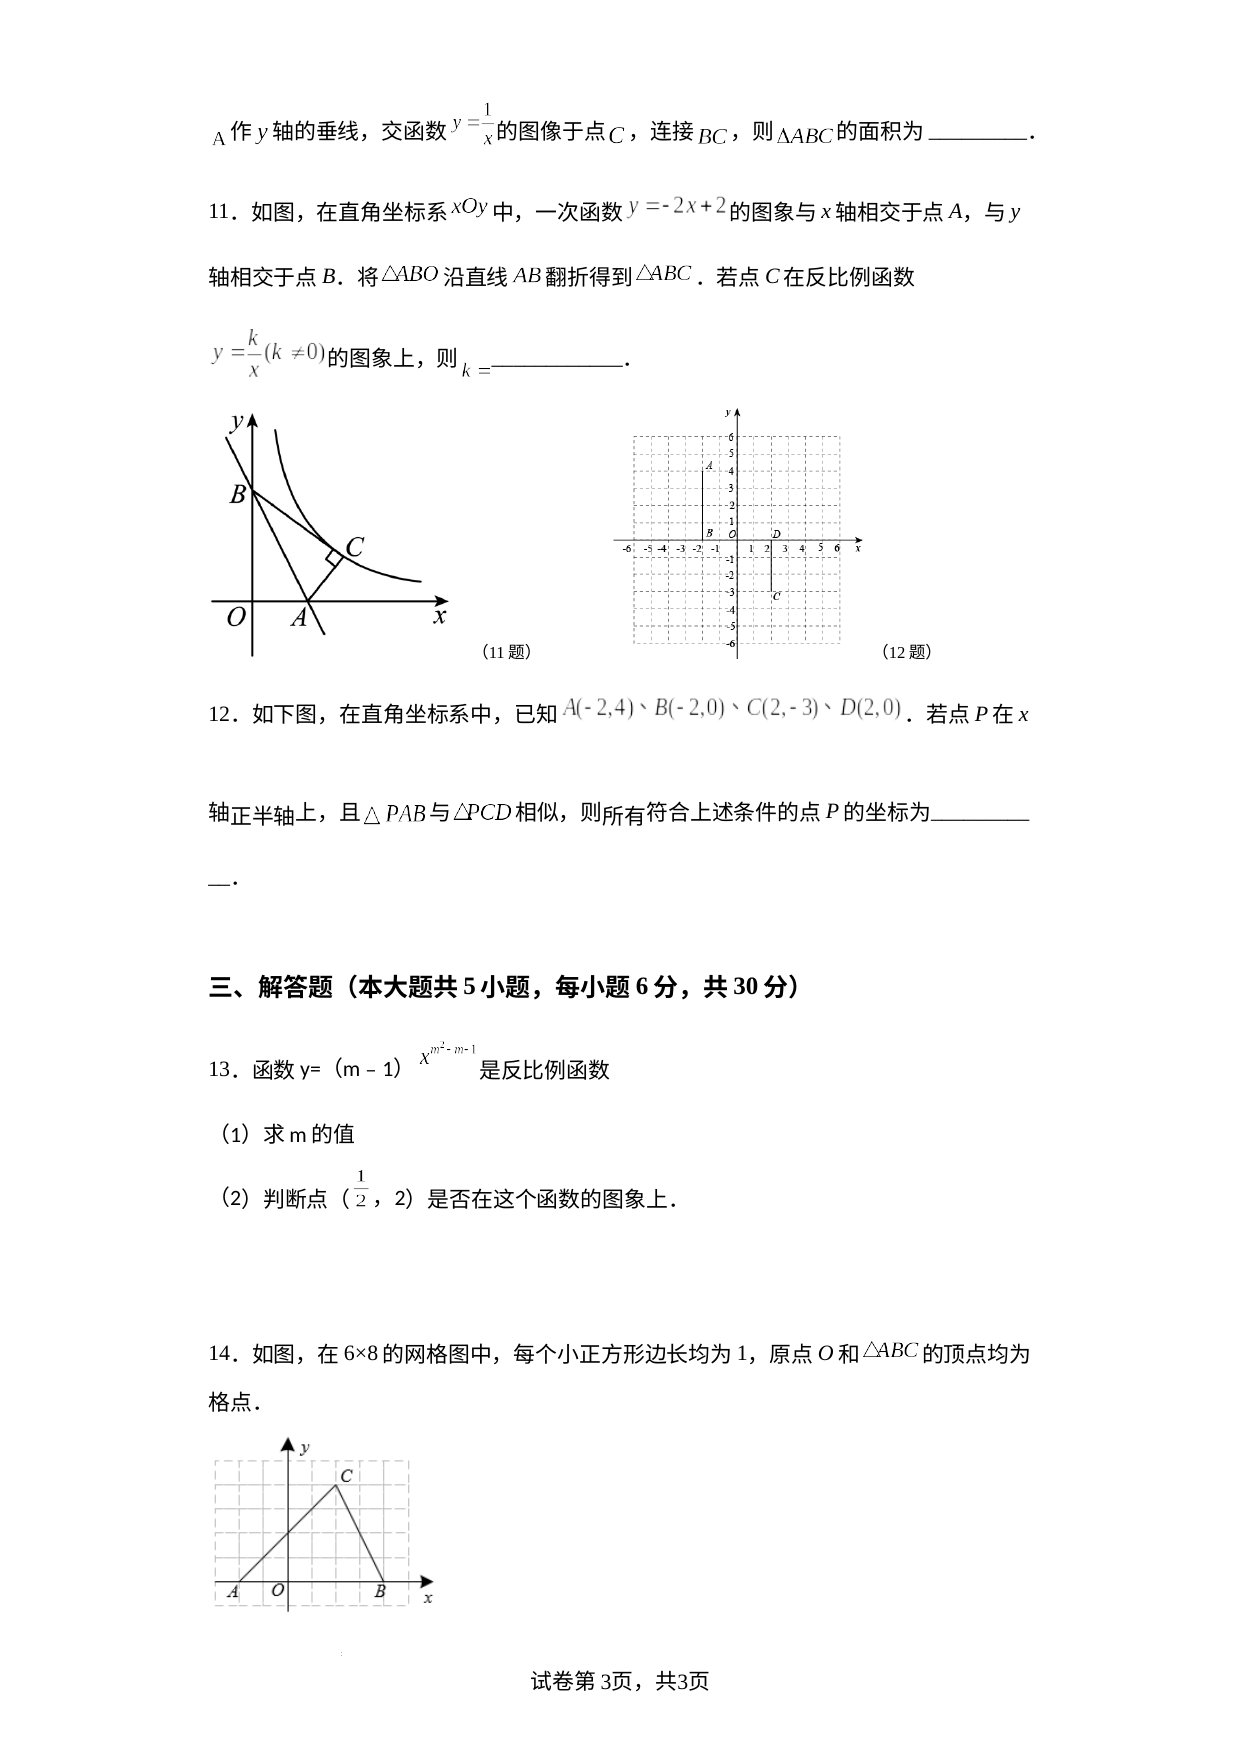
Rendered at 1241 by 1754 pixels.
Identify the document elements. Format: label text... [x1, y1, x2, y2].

list 三、解答题（本大题共5小题，每小题6分，共30分） [208, 953, 1032, 1018]
text （1）求m的值 [208, 1117, 1032, 1149]
list 如下图，在直角坐标系中，已知．若点P在x轴正半轴上，且与相似，则所有符合上述条件的点P的坐标为___________． [208, 681, 1032, 892]
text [208, 97, 1032, 162]
text 11．如图，在直角坐标系中，一次函数的图象与x轴相交于点A，与y轴相交于点B．将沿直线翻折得到．若点C在反比例函数的图象上，则____________． [208, 178, 1032, 389]
text 13．函数y=（m﹣1）是反比例函数 [208, 1036, 1032, 1101]
picture [608, 405, 872, 659]
picture [208, 410, 451, 659]
text 14．如图，在6×8的网格图中，每个小正方形边长均为1，原点O和的顶点均为格点． [208, 1336, 1032, 1417]
text （2）判断点（，2）是否在这个函数的图象上． [208, 1165, 1032, 1230]
picture [208, 1433, 440, 1620]
